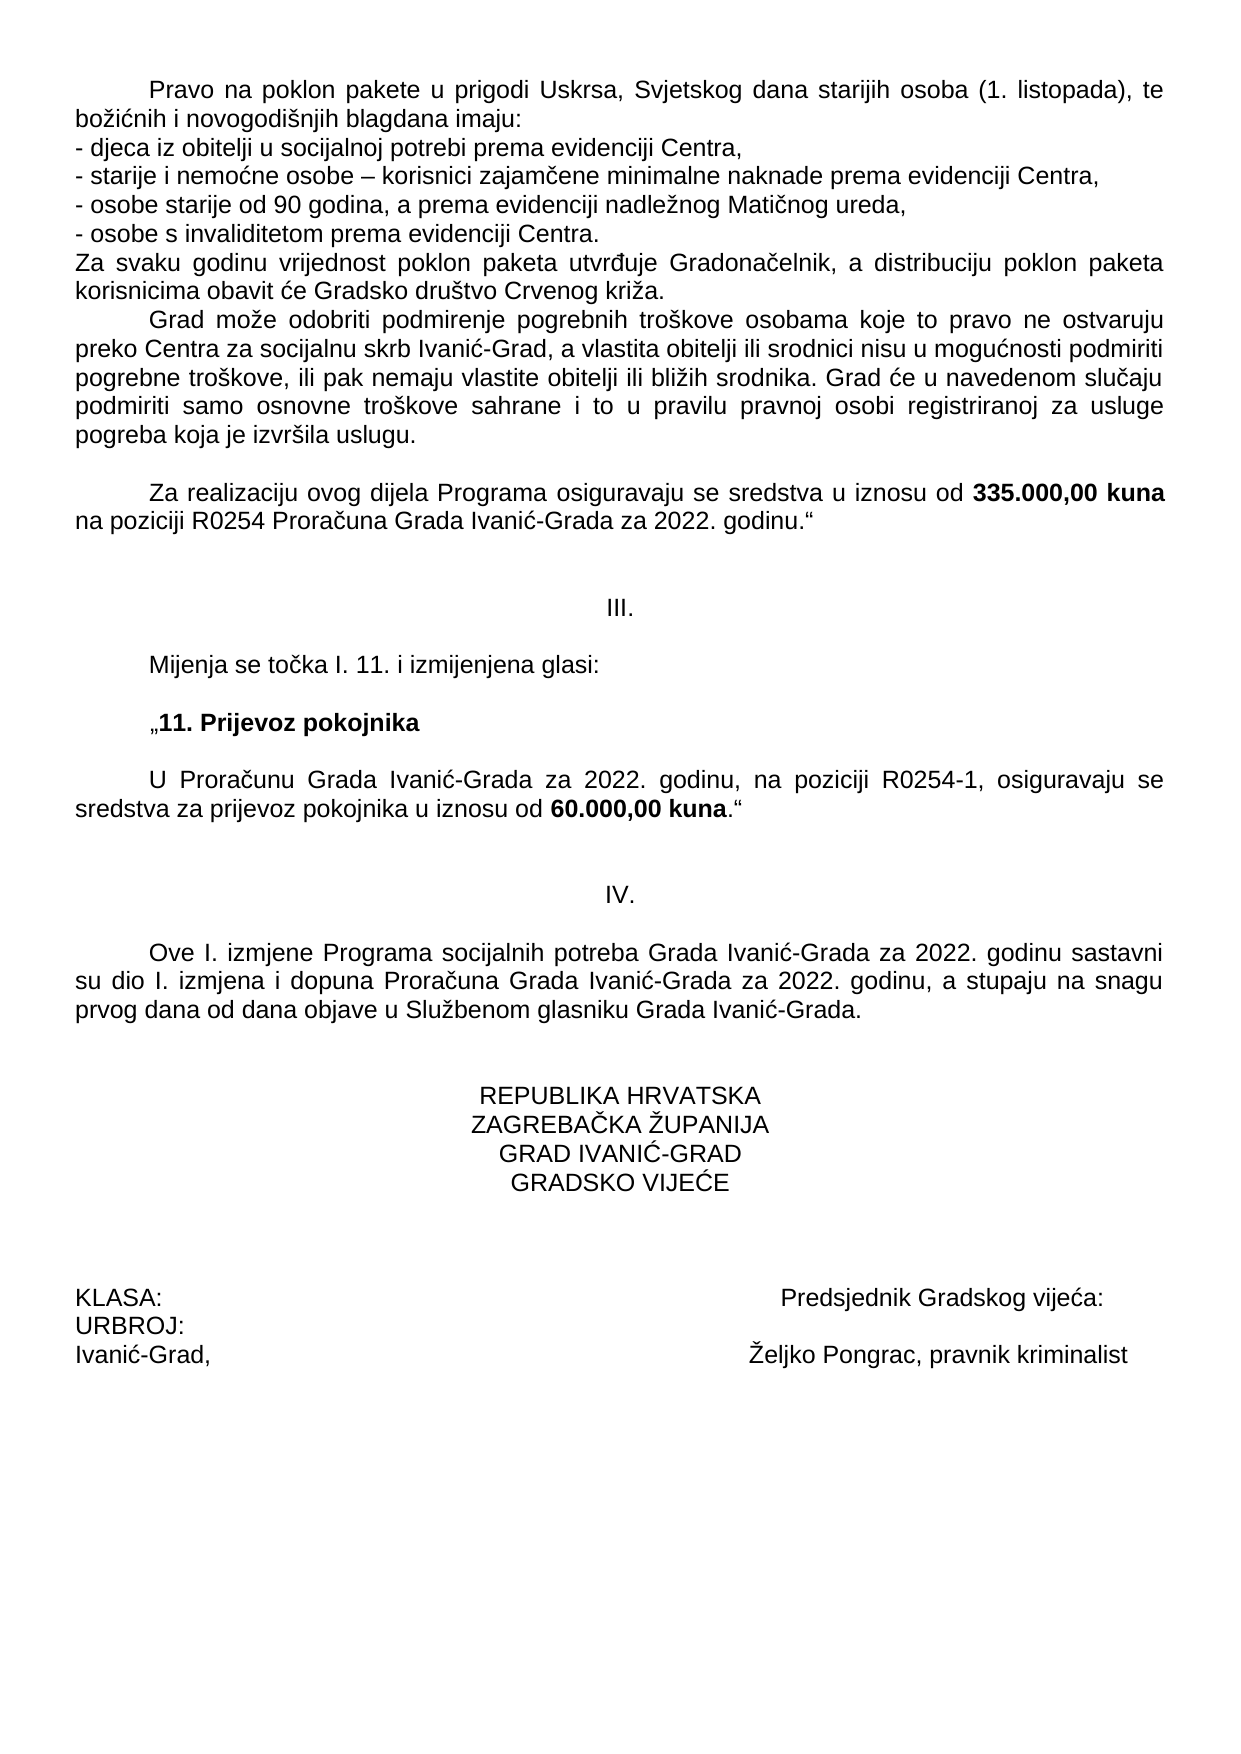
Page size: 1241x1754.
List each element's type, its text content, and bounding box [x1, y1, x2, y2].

text ZAGREBAČKA ŽUPANIJA [75, 1110, 1165, 1139]
text Ove I. izmjene Programa socijalnih potreba Grada Ivanić-Grada za 2022. godinu sastavni su dio I. izmjena i dopuna Proračuna Grada Ivanić-Grada za 2022. godinu, a stupaju na snagu prvog dana od dana objave u Službenom glasniku Grada Ivanić-Grada. [75, 937, 1165, 1024]
text GRAD IVANIĆ-GRAD [75, 1139, 1165, 1167]
text GRADSKO VIJEĆE [75, 1167, 1165, 1196]
text - starije i nemoćne osobe – korisnici zajamčene minimalne naknade prema evidenciji Centra, [75, 161, 1165, 190]
text Grad može odobriti podmirenje pogrebnih troškove osobama koje to pravo ne ostvaruju preko Centra za socijalnu skrb Ivanić-Grad, a vlastita obitelji ili srodnici nisu u mogućnosti podmiriti pogrebne troškove, ili pak nemaju vlastite obitelji ili bližih srodnika. Grad će u navedenom slučaju podmiriti samo osnovne troškove sahrane i to u pravilu pravnoj osobi registriranoj za usluge pogreba koja je izvršila uslugu. [75, 305, 1165, 449]
text Mijenja se točka I. 11. i izmijenjena glasi: [75, 650, 1165, 679]
text KLASA: Predsjednik Gradskog vijeća: [75, 1282, 1165, 1311]
text Za realizaciju ovog dijela Programa osiguravaju se sredstva u iznosu od 335.000,00 kuna na poziciji R0254 Proračuna Grada Ivanić-Grada za 2022. godinu.“ [75, 477, 1165, 535]
text Pravo na poklon pakete u prigodi Uskrsa, Svjetskog dana starijih osoba (1. listopada), te božićnih i novogodišnjih blagdana imaju: [75, 75, 1165, 132]
text IV. [75, 880, 1165, 909]
text Za svaku godinu vrijednost poklon paketa utvrđuje Gradonačelnik, a distribuciju poklon paketa korisnicima obavit će Gradsko društvo Crvenog križa. [75, 247, 1165, 305]
text U Proračunu Grada Ivanić-Grada za 2022. godinu, na poziciji R0254-1, osiguravaju se sredstva za prijevoz pokojnika u iznosu od 60.000,00 kuna.“ [75, 765, 1165, 822]
text Ivanić-Grad, Željko Pongrac, pravnik kriminalist [75, 1340, 1165, 1369]
text - osobe s invaliditetom prema evidenciji Centra. [75, 219, 1165, 247]
text - djeca iz obitelji u socijalnoj potrebi prema evidenciji Centra, [75, 132, 1165, 161]
text URBROJ: [75, 1311, 1165, 1340]
text III. [75, 592, 1165, 621]
list „11. Prijevoz pokojnika [150, 707, 1165, 736]
text REPUBLIKA HRVATSKA [75, 1081, 1165, 1110]
text - osobe starije od 90 godina, a prema evidenciji nadležnog Matičnog ureda, [75, 190, 1165, 219]
